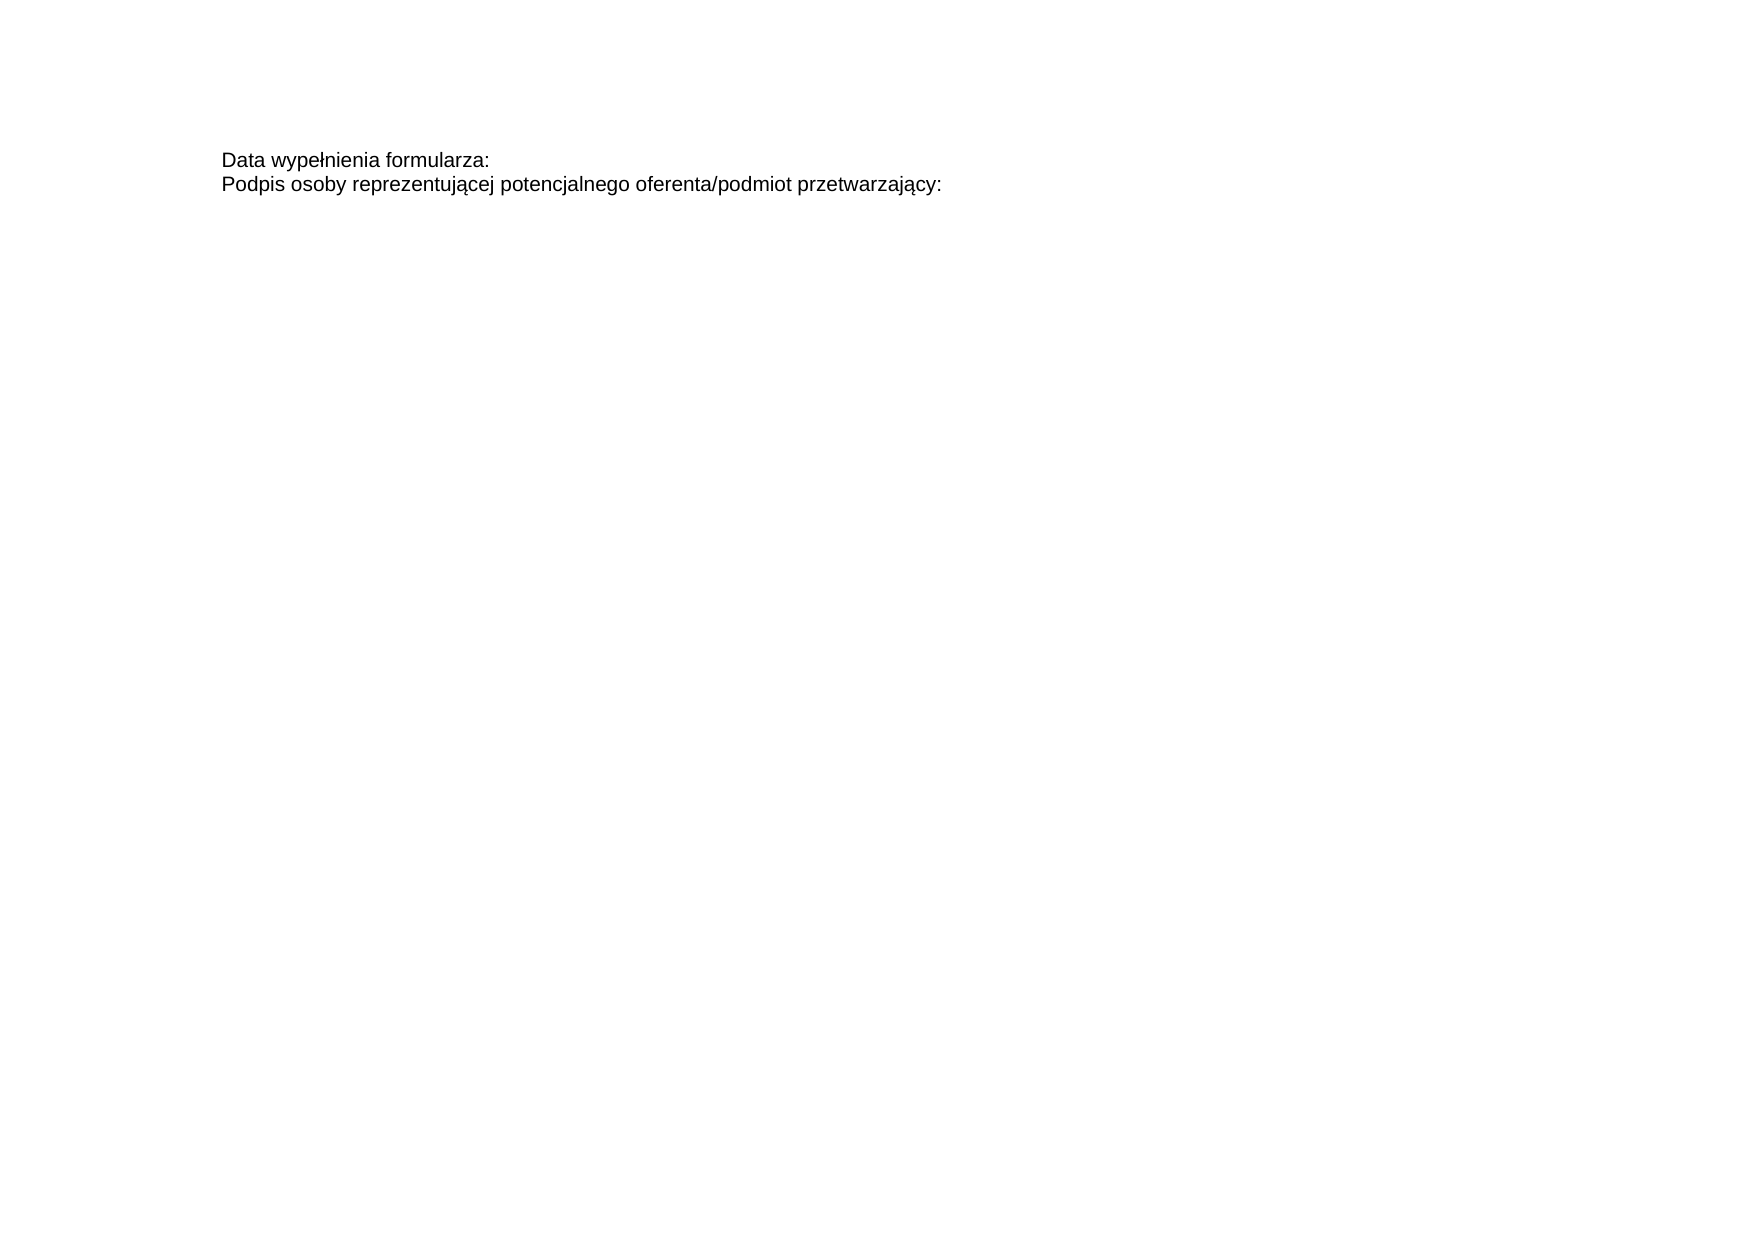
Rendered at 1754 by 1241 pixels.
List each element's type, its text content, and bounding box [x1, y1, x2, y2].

text Podpis osoby reprezentującej potencjalnego oferenta/podmiot przetwarzający: [221, 172, 1668, 196]
text Data wypełnienia formularza: [148, 148, 1668, 172]
